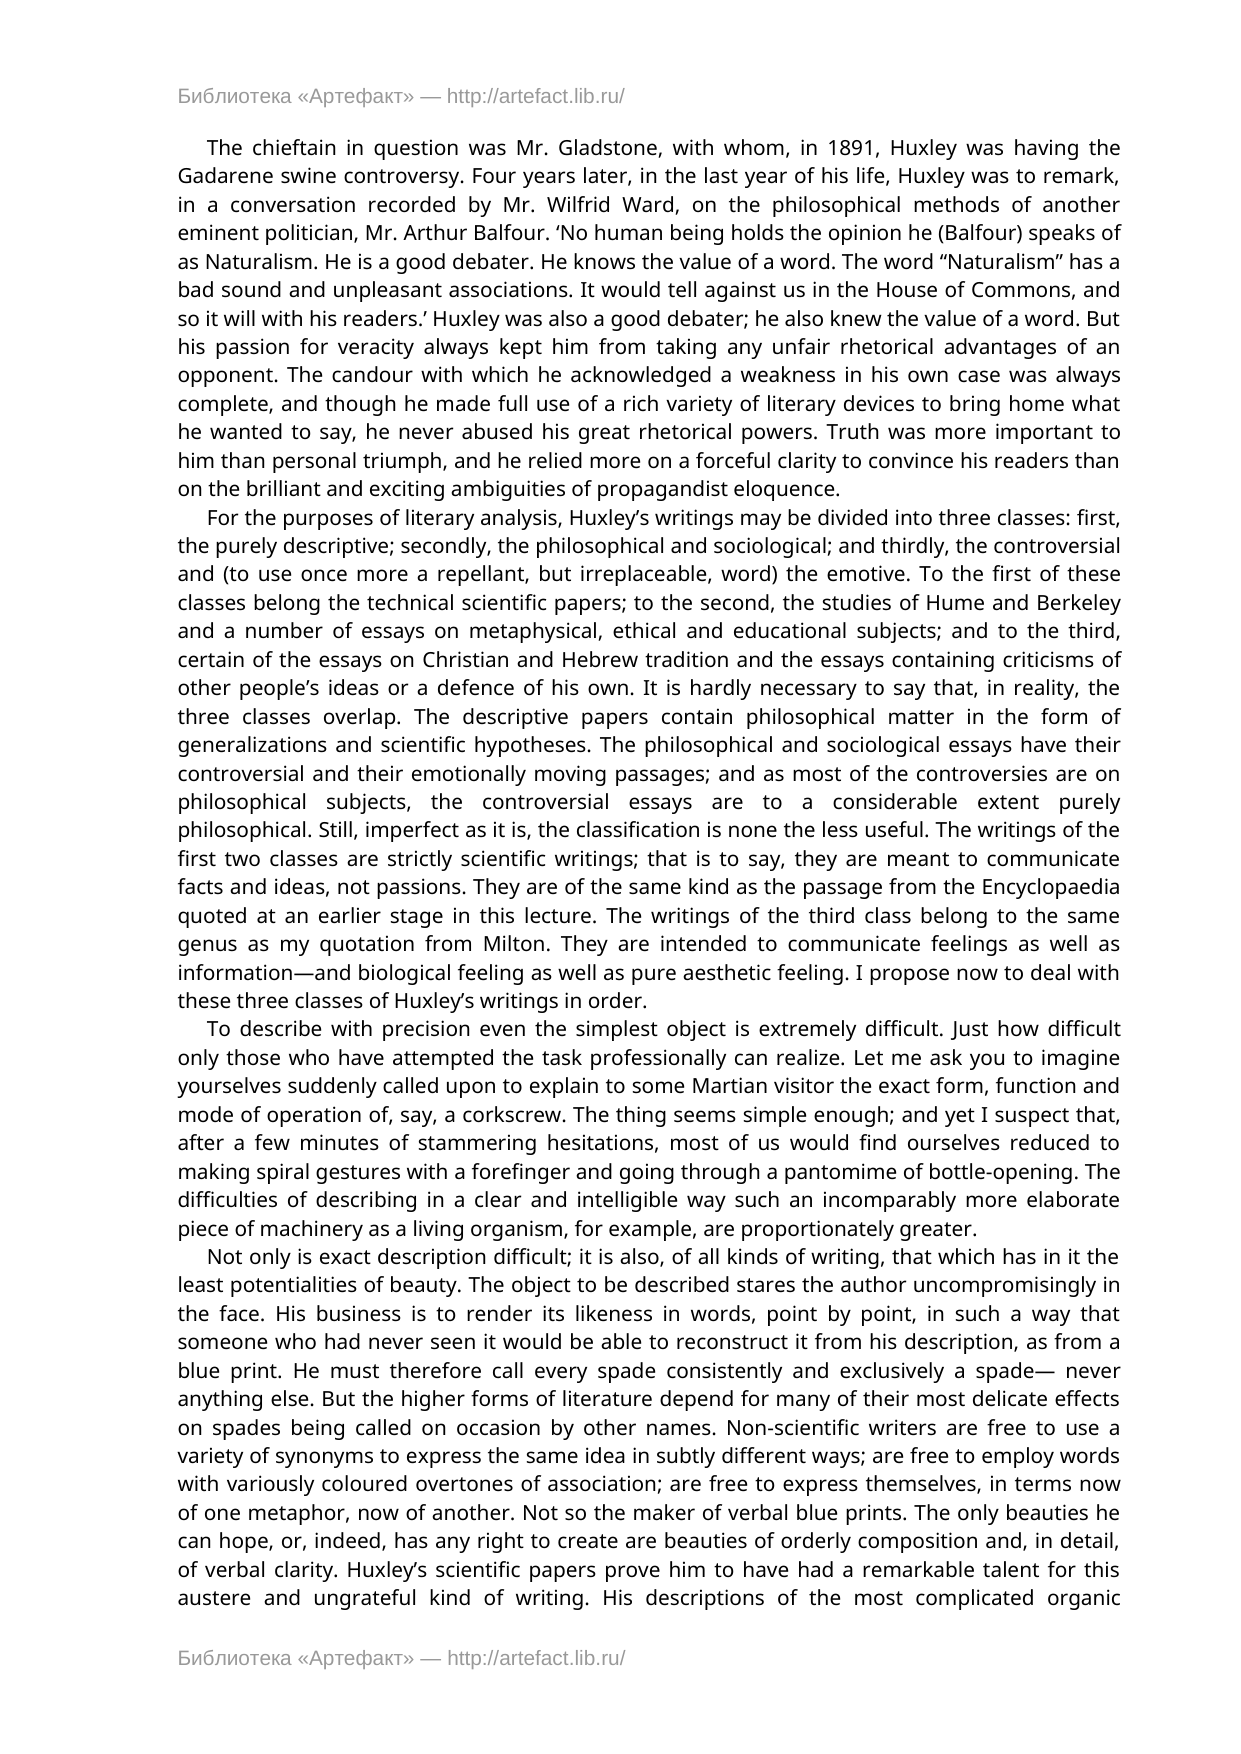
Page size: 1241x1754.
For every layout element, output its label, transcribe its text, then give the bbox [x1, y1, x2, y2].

text To describe with precision even the simplest object is extremely difficult. Just how difficult only those who have attempted the task professionally can realize. Let me ask you to imagine yourselves suddenly called upon to explain to some Martian visitor the exact form, function and mode of operation of, say, a corkscrew. The thing seems simple enough; and yet I suspect that, after a few minutes of stammering hesitations, most of us would find ourselves reduced to making spiral gestures with a forefinger and going through a pantomime of bottle-opening. The difficulties of describing in a clear and intelligible way such an incomparably more elaborate piece of machinery as a living organism, for example, are proportionately greater. [177, 1014, 1122, 1242]
text For the purposes of literary analysis, Huxley’s writings may be divided into three classes: first, the purely descriptive; secondly, the philosophical and sociological; and thirdly, the controversial and (to use once more a repellant, but irreplaceable, word) the emotive. To the first of these classes belong the technical scientific papers; to the second, the studies of Hume and Berkeley and a number of essays on metaphysical, ethical and educational subjects; and to the third, certain of the essays on Christian and Hebrew tradition and the essays containing criticisms of other people’s ideas or a defence of his own. It is hardly necessary to say that, in reality, the three classes overlap. The descriptive papers contain philosophical matter in the form of generalizations and scientific hypotheses. The philosophical and sociological essays have their controversial and their emotionally moving passages; and as most of the controversies are on philosophical subjects, the controversial essays are to a considerable extent purely philosophical. Still, imperfect as it is, the classification is none the less useful. The writings of the first two classes are strictly scientific writings; that is to say, they are meant to communicate facts and ideas, not passions. They are of the same kind as the passage from the Encyclopaedia quoted at an earlier stage in this lecture. The writings of the third class belong to the same genus as my quotation from Milton. They are intended to communicate feelings as well as information—and biological feeling as well as pure aesthetic feeling. I propose now to deal with these three classes of Huxley’s writings in order. [177, 503, 1122, 1014]
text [177, 1242, 1122, 1612]
text The chieftain in question was Mr. Gladstone, with whom, in 1891, Huxley was having the Gadarene swine controversy. Four years later, in the last year of his life, Huxley was to remark, in a conversation recorded by Mr. Wilfrid Ward, on the philosophical methods of another eminent politician, Mr. Arthur Balfour. ‘No human being holds the opinion he (Balfour) speaks of as Naturalism. He is a good debater. He knows the value of a word. The word ‘‘Naturalism” has a bad sound and unpleasant associations. It would tell against us in the House of Commons, and so it will with his readers.’ Huxley was also a good debater; he also knew the value of a word. But his passion for veracity always kept him from taking any unfair rhetorical advantages of an opponent. The candour with which he acknowledged a weakness in his own case was always complete, and though he made full use of a rich variety of literary devices to bring home what he wanted to say, he never abused his great rhetorical powers. Truth was more important to him than personal triumph, and he relied more on a forceful clarity to convince his readers than on the brilliant and exciting ambiguities of propagandist eloquence. [177, 133, 1122, 503]
